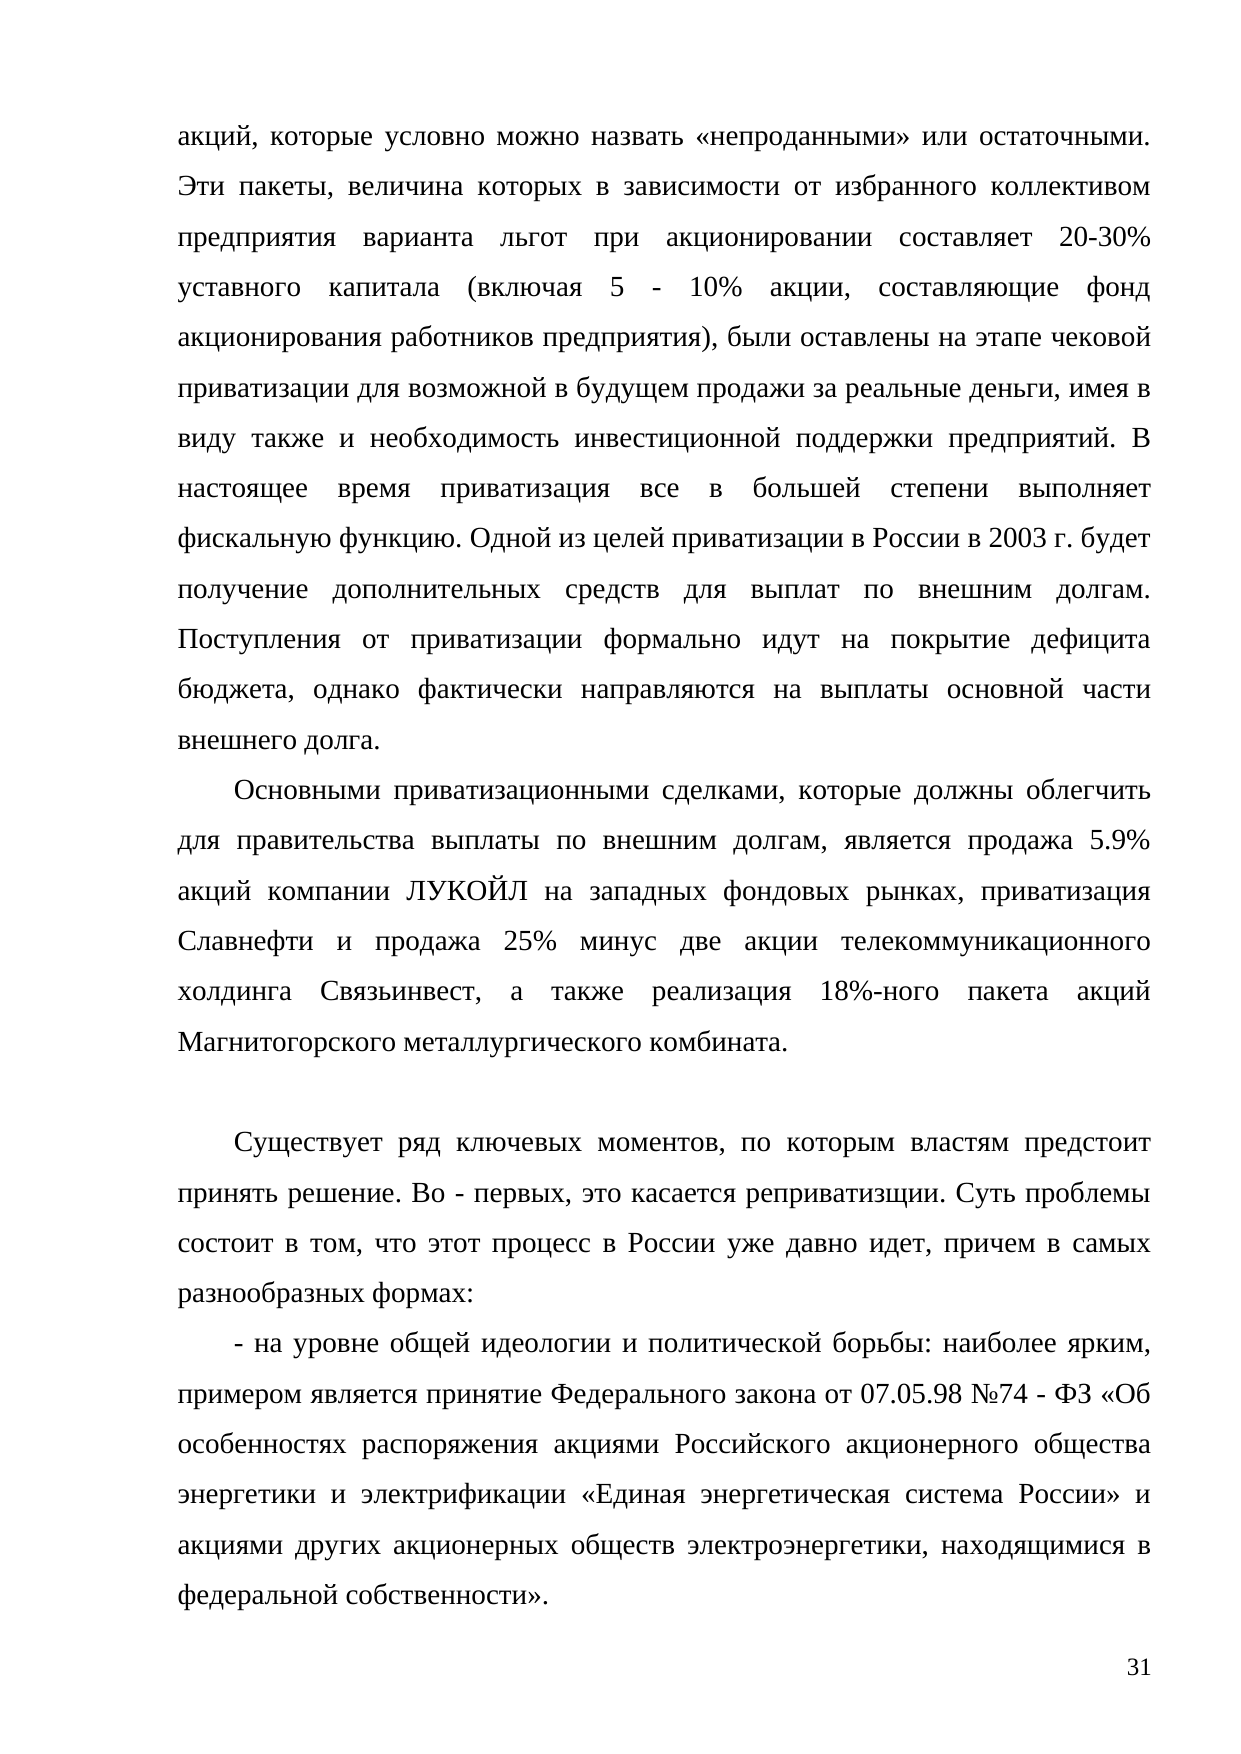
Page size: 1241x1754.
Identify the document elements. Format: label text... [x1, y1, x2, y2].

text Существует ряд ключевых моментов, по которым властям предстоит принять решение. Во - первых, это касается реприватизщии. Суть проблемы состоит в том, что этот процесс в России уже давно идет, причем в самых разнообразных формах: [177, 1124, 1152, 1309]
text - на уровне общей идеологии и политической борьбы: наиболее ярким, примером является принятие Федерального закона от 07.05.98 №74 - ФЗ «Об особенностях распоряжения акциями Российского акционерного общества энергетики и электрификации «Единая энергетическая система России» и акциями других акционерных обществ электроэнергетики, находящимися в федеральной собственности». [177, 1326, 1152, 1611]
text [177, 118, 1152, 755]
text Основными приватизационными сделками, которые должны облегчить для правительства выплаты по внешним долгам, является продажа 5.9% акций компании ЛУКОЙЛ на западных фондовых рынках, приватизация Славнефти и продажа 25% минус две акции телекоммуникационного холдинга Связьинвест, а также реализация 18%-ного пакета акций Магнитогорского металлургического комбината. [177, 772, 1152, 1057]
